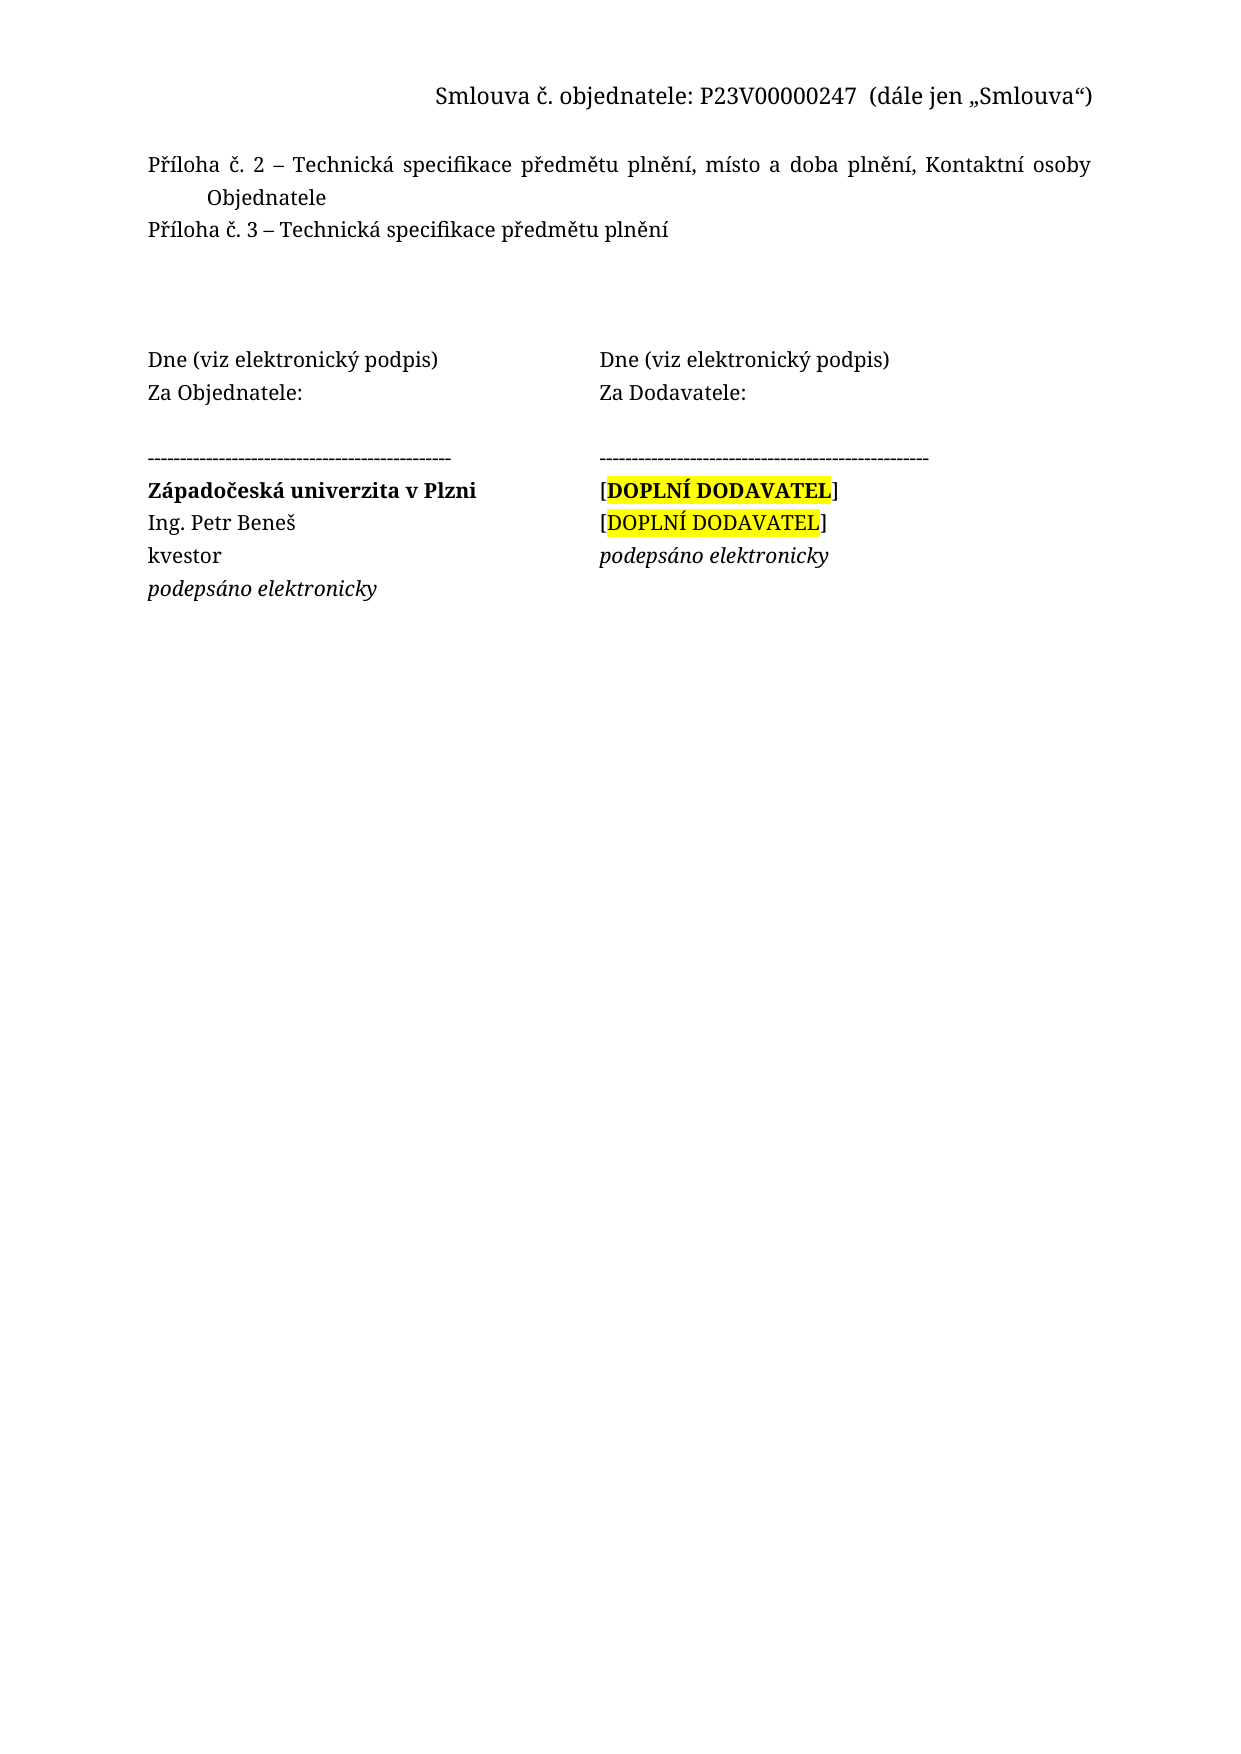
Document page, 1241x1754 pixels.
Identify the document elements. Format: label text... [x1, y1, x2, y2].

table_header Dne (viz elektronický podpis) Za Objednatele: ----------------------------------------------- Západočeská univerzita v Plzni Ing. Petr Beneš kvestor podepsáno elektronicky [136, 345, 588, 606]
table_header Dne (viz elektronický podpis) Za Dodavatele: --------------------------------------------------- [DOPLNÍ DODAVATEL] [DOPLNÍ DODAVATEL] podepsáno elektronicky [588, 345, 1040, 606]
text Příloha č. 2 – Technická specifikace předmětu plnění, místo a doba plnění, Kontaktní osoby Objednatele [148, 150, 1093, 211]
text Příloha č. 3 – Technická specifikace předmětu plnění [148, 215, 1093, 244]
